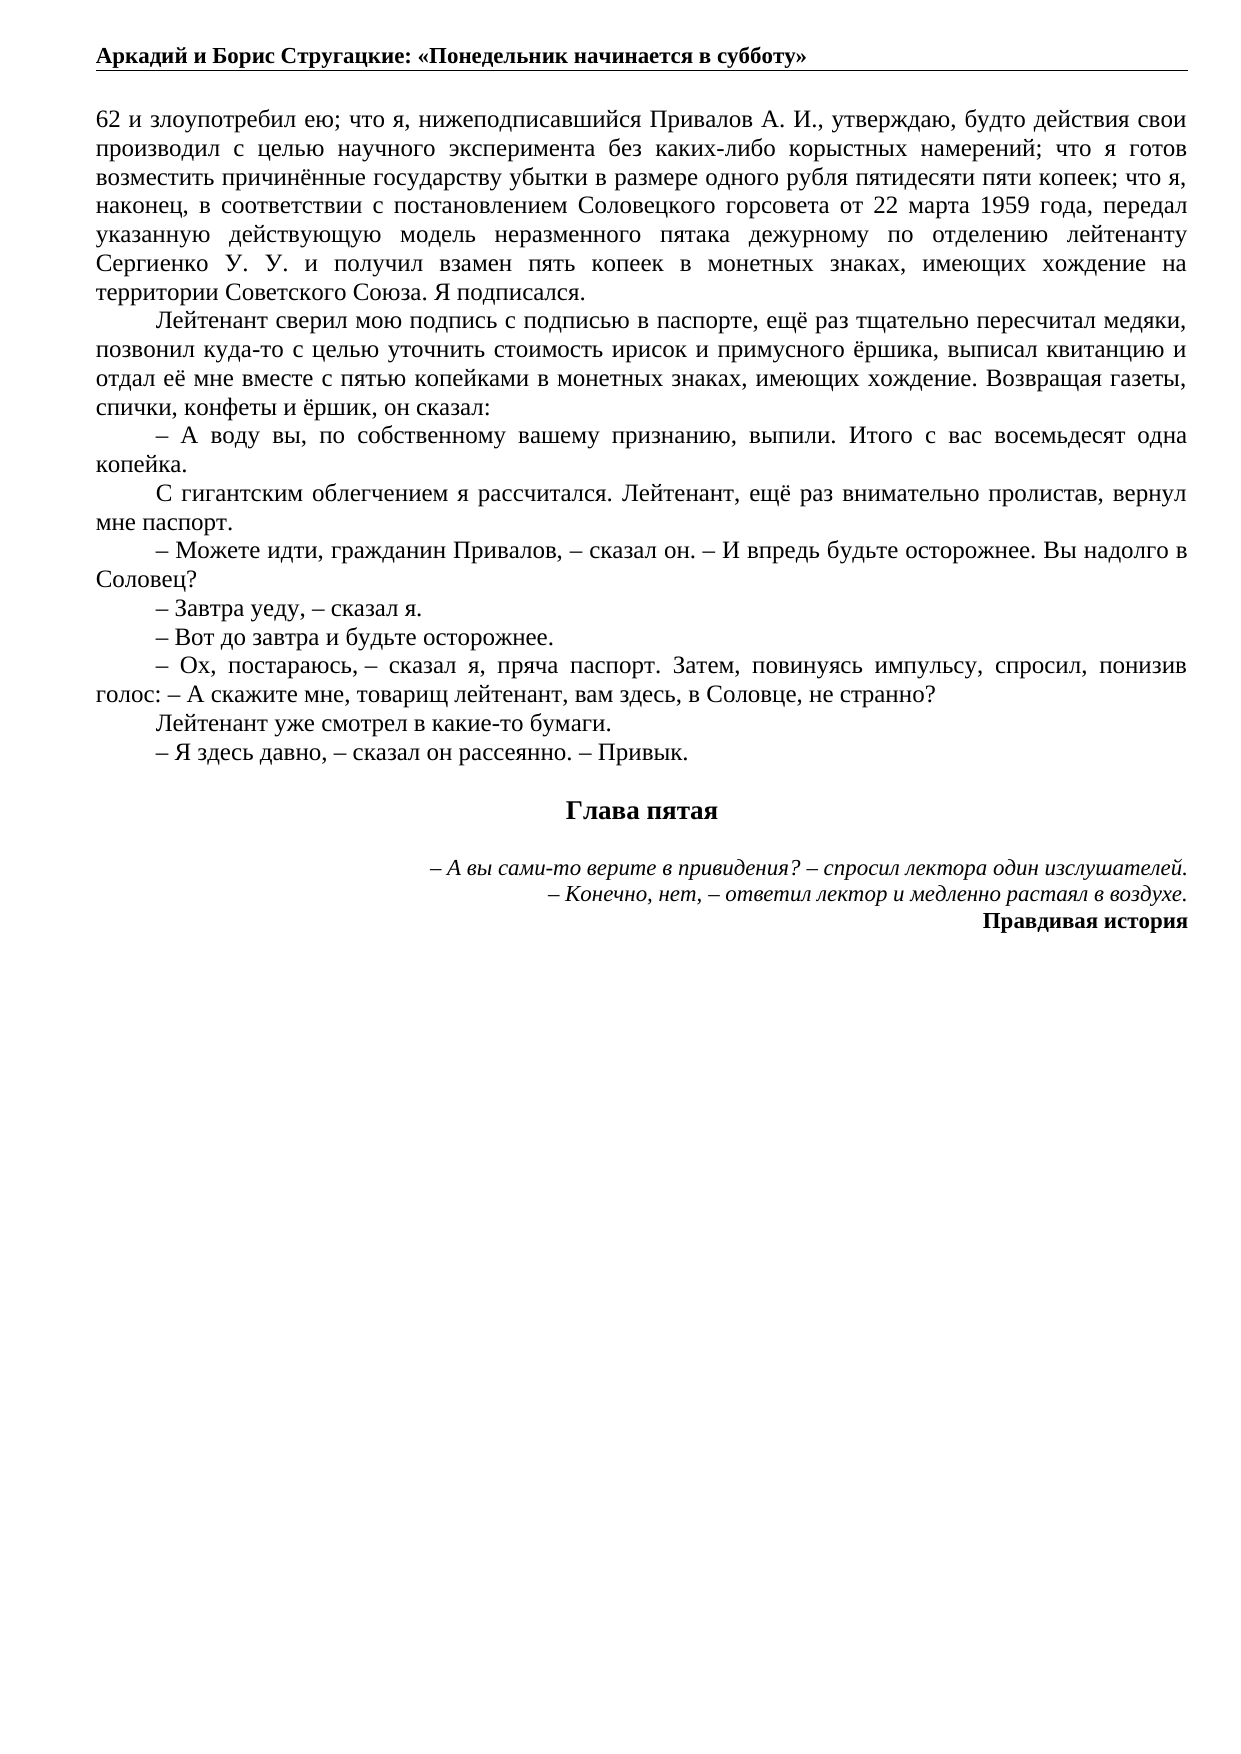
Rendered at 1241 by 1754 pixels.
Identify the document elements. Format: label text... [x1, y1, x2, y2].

text – Можете идти, гражданин Привалов, – сказал он. – И впредь будьте осторожнее. Вы надолго в Соловец? [96, 535, 1188, 593]
text – Завтра уеду, – сказал я. [96, 593, 1188, 622]
text – А воду вы, по собственному вашему признанию, выпили. Итого с вас восемьдесят одна копейка. [96, 420, 1188, 478]
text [96, 104, 1188, 305]
text Лейтенант уже смотрел в какие-то бумаги. [96, 708, 1188, 737]
text – Ох, постараюсь, – сказал я, пряча паспорт. Затем, повинуясь импульсу, спросил, понизив голос: – А скажите мне, товарищ лейтенант, вам здесь, в Соловце, не странно? [96, 650, 1188, 708]
text – Конечно, нет, – ответил лектор и медленно растаял в воздухе. [158, 880, 1188, 907]
text Правдивая история [158, 907, 1188, 933]
text – А вы сами-то верите в привидения? – спросил лектора один изслушателей. [158, 854, 1188, 880]
text С гигантским облегчением я рассчитался. Лейтенант, ещё раз внимательно пролистав, вернул мне паспорт. [96, 478, 1188, 535]
text – Вот до завтра и будьте осторожнее. [96, 622, 1188, 650]
text – Я здесь давно, – сказал он рассеянно. – Привык. [96, 737, 1188, 765]
text Лейтенант сверил мою подпись с подписью в паспорте, ещё раз тщательно пересчитал медяки, позвонил куда-то с целью уточнить стоимость ирисок и примусного ёршика, выписал квитанцию и отдал её мне вместе с пятью копейками в монетных знаках, имеющих хождение. Возвращая газеты, спички, конфеты и ёршик, он сказал: [96, 305, 1188, 420]
subtitle Глава пятая [96, 794, 1188, 825]
